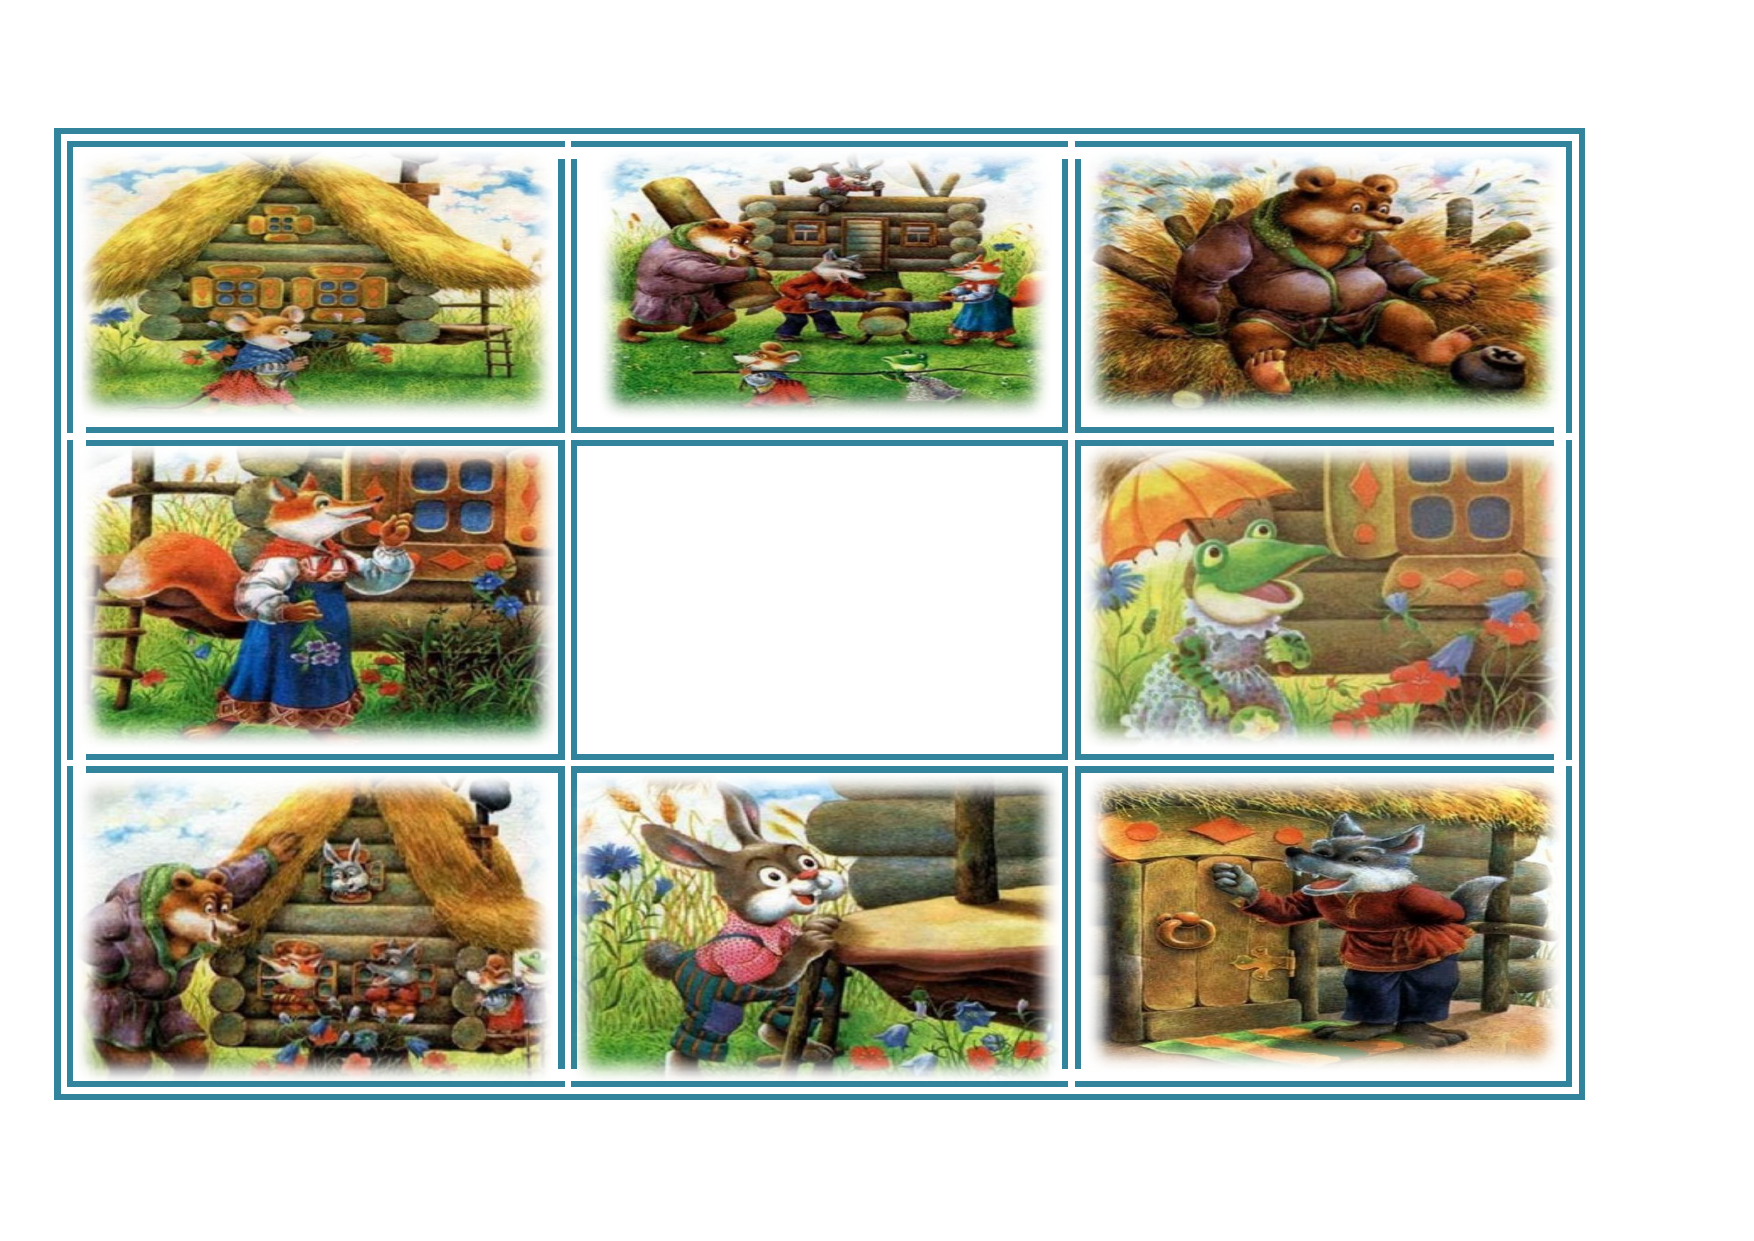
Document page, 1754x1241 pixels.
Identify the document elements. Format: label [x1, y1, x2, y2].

table_cell [568, 754, 1071, 1081]
picture [1110, 178, 1533, 390]
table_header [64, 134, 568, 427]
table_cell [1071, 754, 1575, 1081]
table_cell [64, 754, 568, 1081]
picture [1113, 801, 1536, 1044]
table_cell [568, 427, 1071, 754]
picture [108, 472, 529, 720]
picture [1109, 471, 1535, 721]
table_cell [1071, 427, 1575, 754]
picture [597, 801, 1034, 1056]
picture [103, 801, 526, 1056]
table_header [1071, 134, 1575, 427]
table_cell [64, 427, 568, 754]
table_header [568, 134, 1071, 427]
picture [104, 178, 527, 390]
picture [626, 178, 1022, 390]
